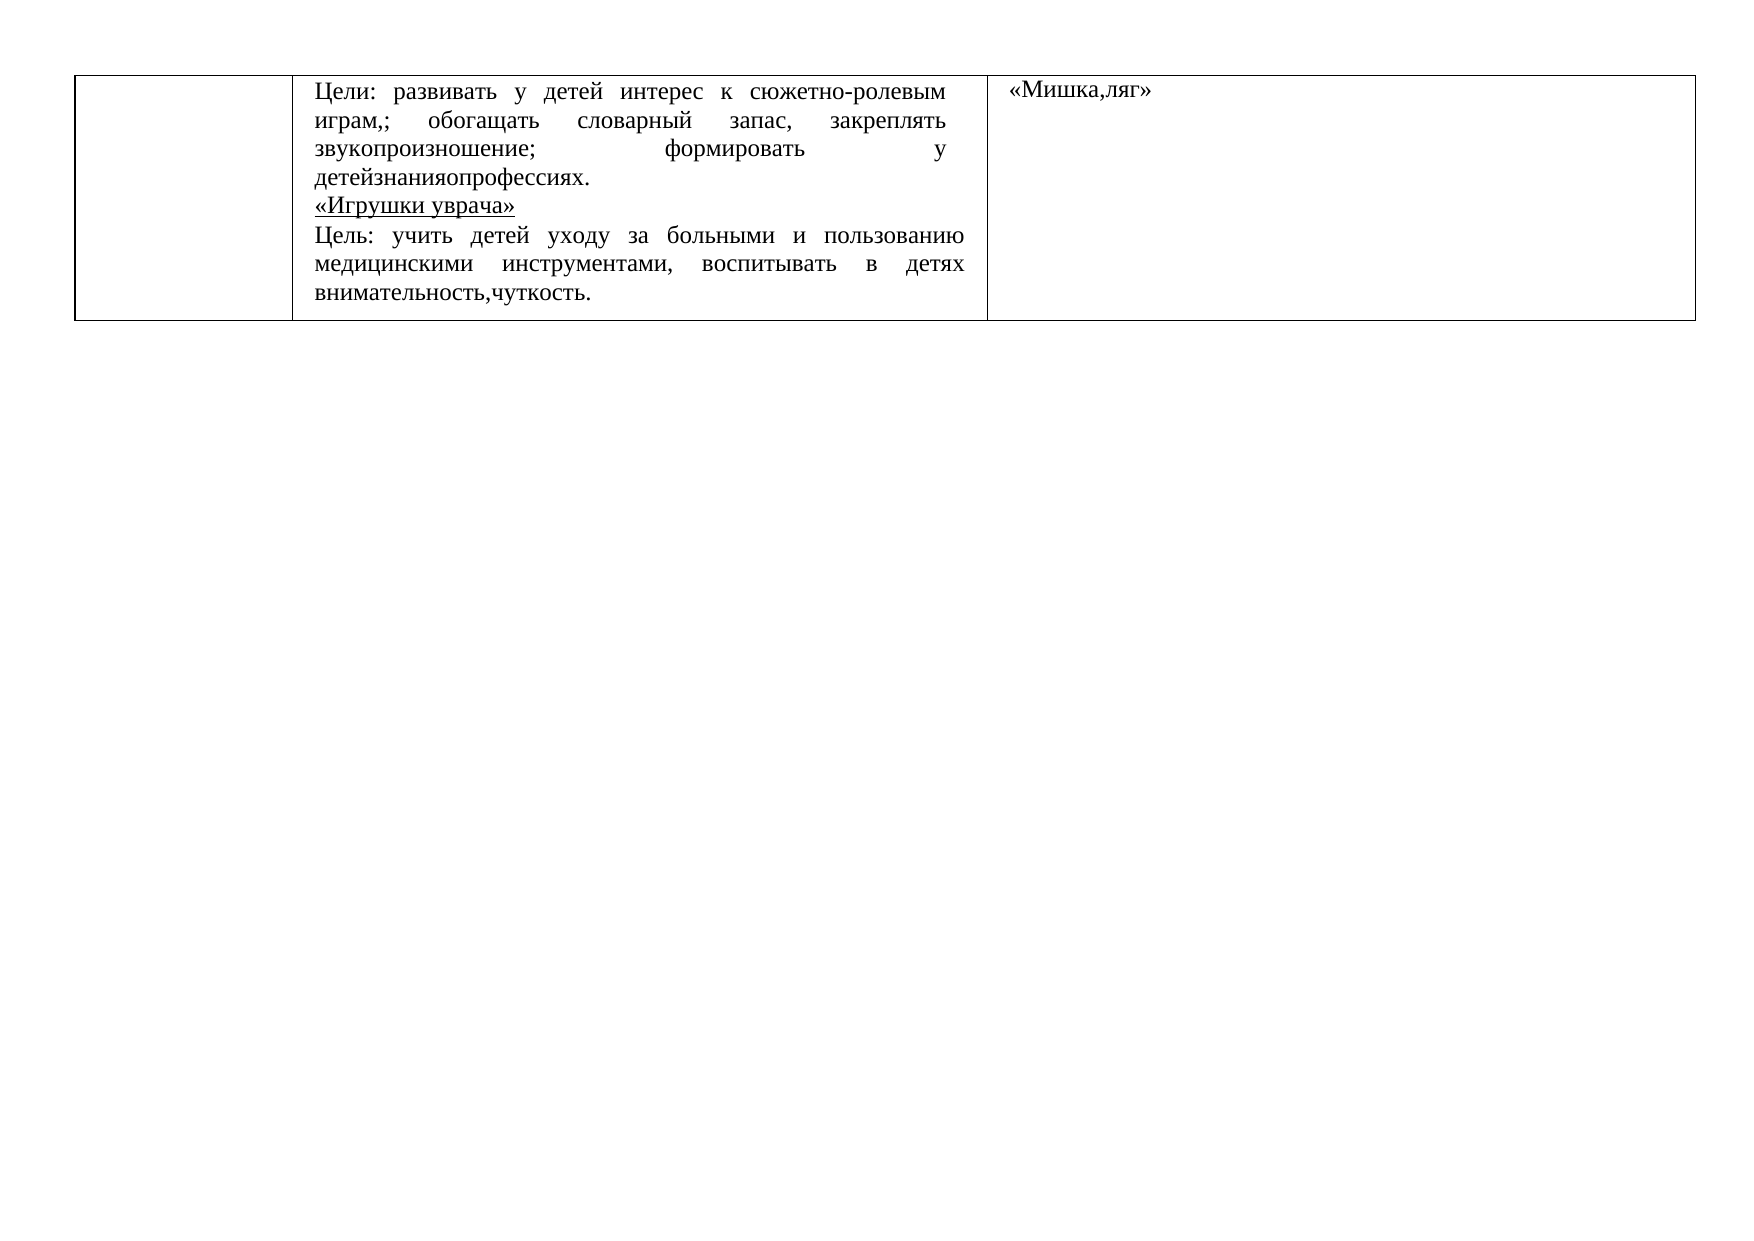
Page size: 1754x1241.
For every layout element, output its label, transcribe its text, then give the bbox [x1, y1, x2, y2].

table_header «Мишка,ляг» [988, 76, 1695, 320]
table_header [76, 76, 292, 320]
table_header Цели: развивать у детей интерес к сюжетно-ролевым играм,; обогащать словарный запас, закреплять звукопроизношение; формировать у детейзнанияопрофессиях. «Игрушки уврача» Цель: учить детей уходу за больными и пользованию медицинскими инструментами, воспитывать в детях внимательность,чуткость. [293, 76, 987, 320]
